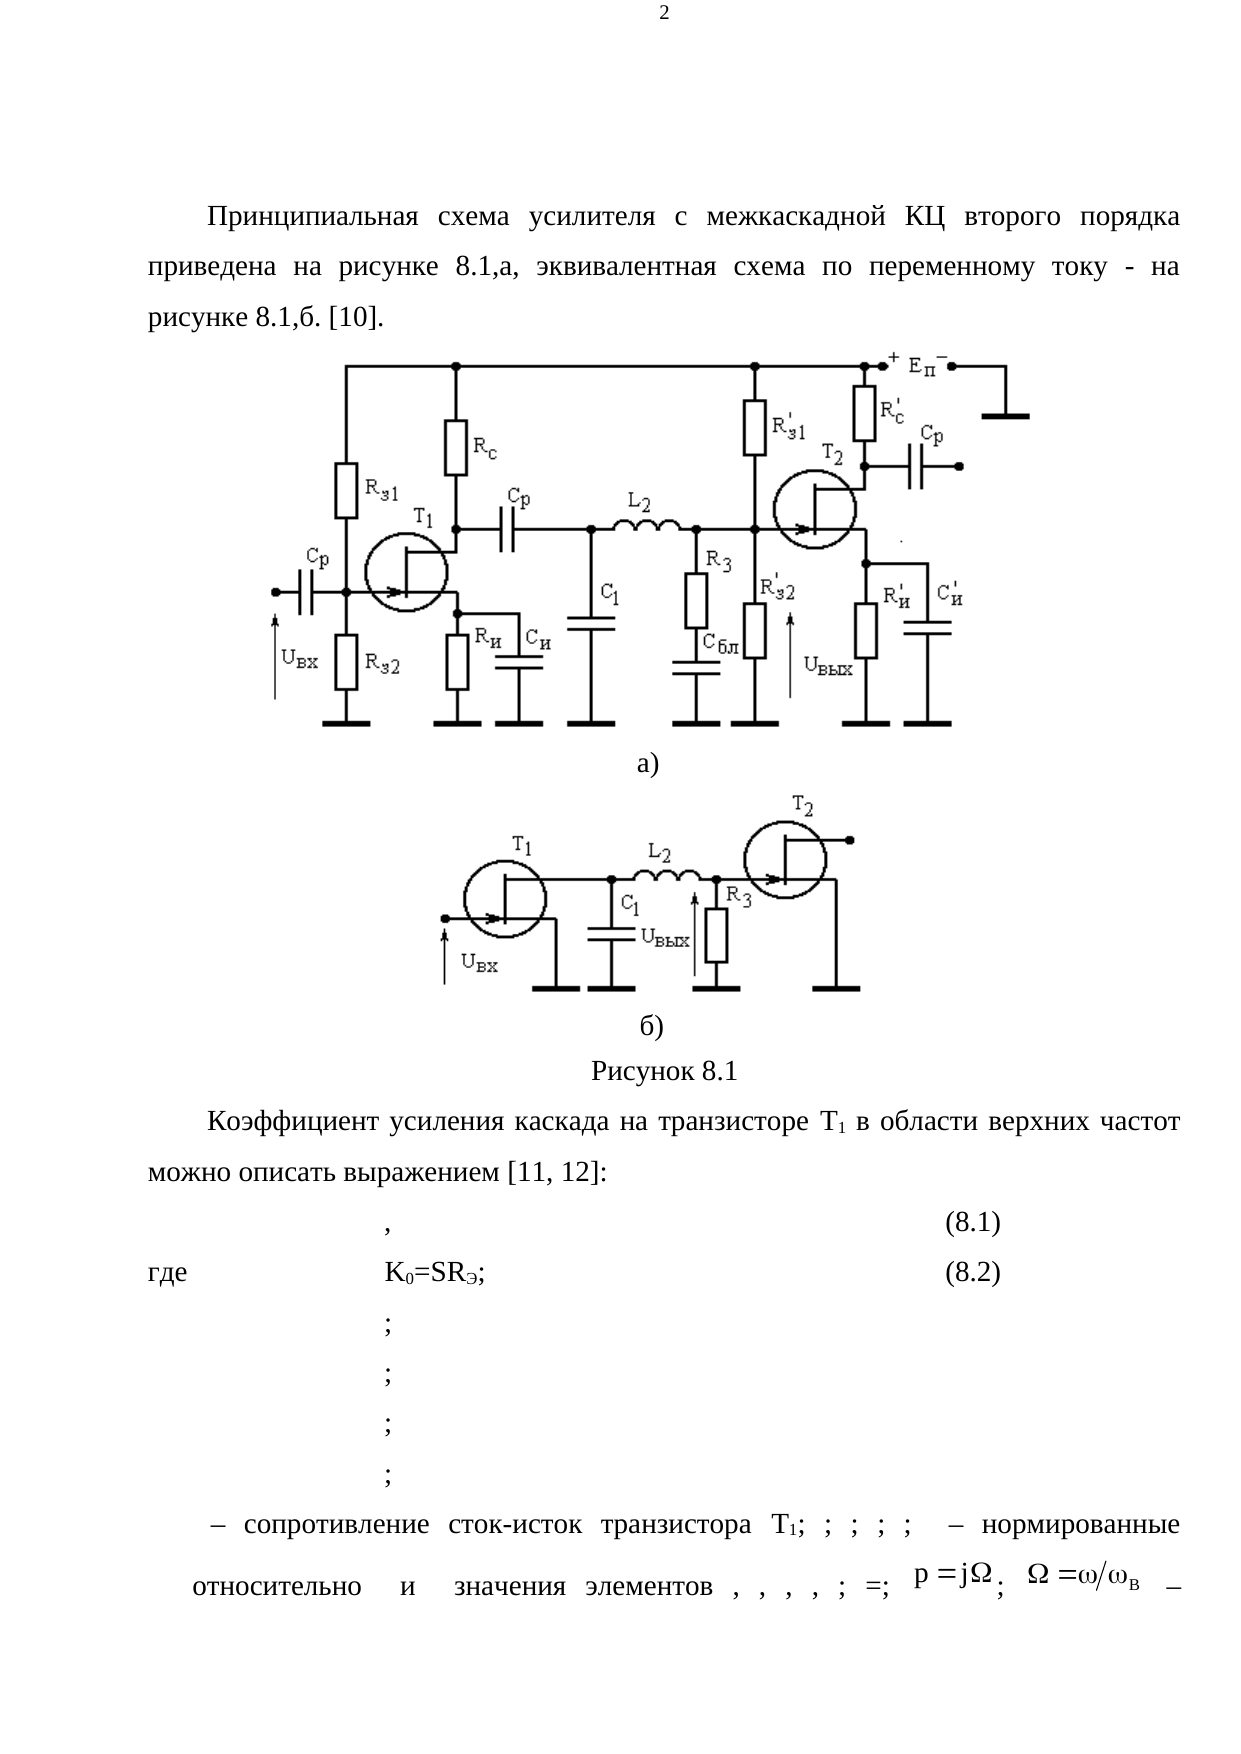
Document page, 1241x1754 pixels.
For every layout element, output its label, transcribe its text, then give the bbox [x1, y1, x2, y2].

text Коэффициент усиления каскада на транзисторе T1 в области верхних частот можно описать выражением [11, 12]: [148, 1103, 1181, 1187]
table_cell а) [136, 745, 1163, 791]
table_header [136, 349, 1163, 745]
text Принципиальная схема усилителя с межкаскадной КЦ второго порядка приведена на рисунке 8.1,а, эквивалентная схема по переменному току - на рисунке 8.1,б. [10]. [148, 198, 1181, 332]
text ; [148, 1405, 1181, 1439]
picture [435, 790, 868, 996]
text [148, 1506, 1181, 1602]
text ; [148, 1305, 1181, 1338]
text ; [148, 1456, 1181, 1489]
text ; [148, 1355, 1181, 1389]
text где K0=SRЭ; (8.2) [148, 1254, 1181, 1288]
text , (8.1) [148, 1204, 1181, 1238]
table_cell [136, 791, 1163, 1008]
picture [267, 348, 1036, 734]
table_cell б) [136, 1008, 1163, 1053]
text Рисунок 8.1 [148, 1053, 1181, 1087]
